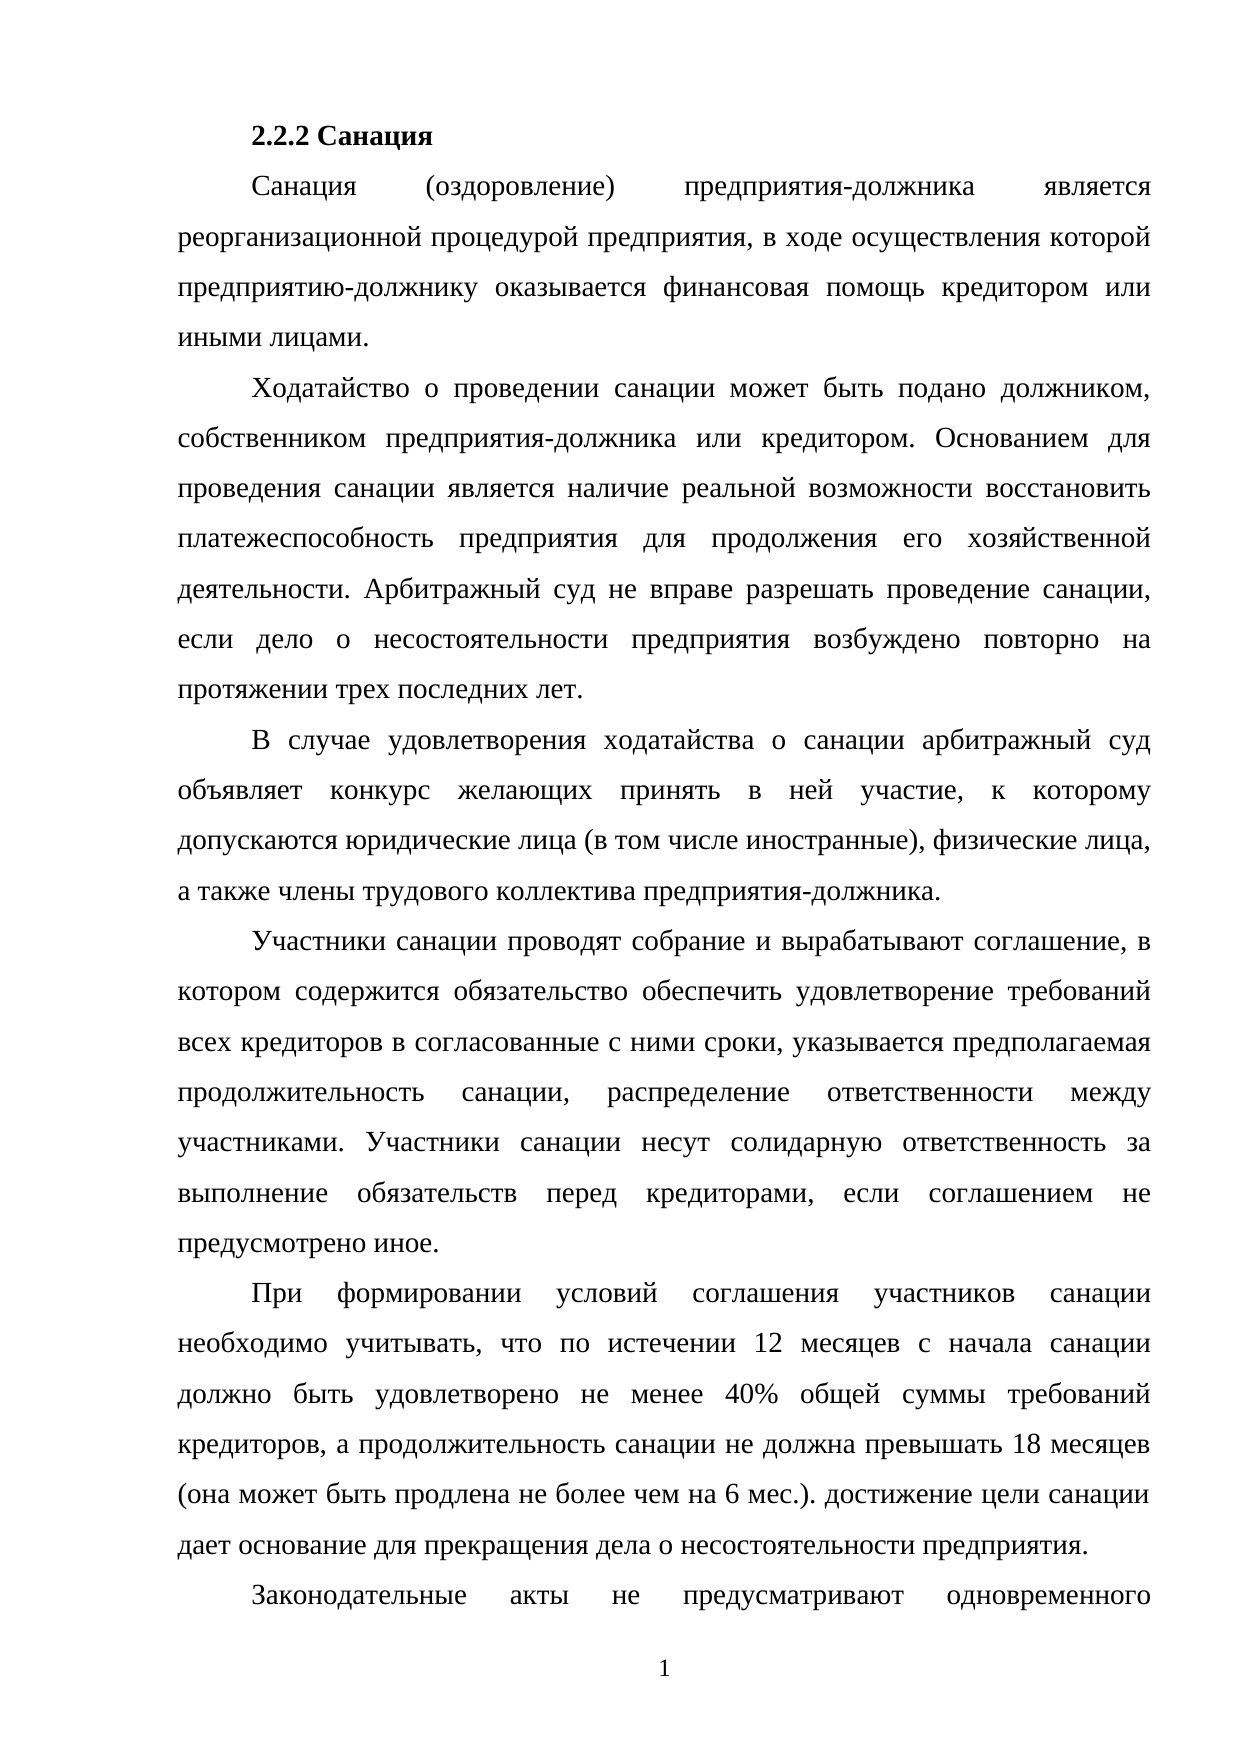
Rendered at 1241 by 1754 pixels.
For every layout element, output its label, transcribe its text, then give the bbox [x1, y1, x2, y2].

text В случае удовлетворения ходатайства о санации арбитражный суд объявляет конкурс желающих принять в ней участие, к которому допускаются юридические лица (в том числе иностранные), физические лица, а также члены трудового коллектива предприятия-должника. [177, 722, 1152, 906]
text Санация (оздоровление) предприятия-должника является реорганизационной процедурой предприятия, в ходе осуществления которой предприятию-должнику оказывается финансовая помощь кредитором или иными лицами. [177, 168, 1152, 353]
text 2.2.2 Санация [177, 118, 1152, 152]
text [177, 1577, 1152, 1611]
text При формировании условий соглашения участников санации необходимо учитывать, что по истечении 12 месяцев с начала санации должно быть удовлетворено не менее 40% общей суммы требований кредиторов, а продолжительность санации не должна превышать 18 месяцев (она может быть продлена не более чем на 6 мес.). достижение цели санации дает основание для прекращения дела о несостоятельности предприятия. [177, 1275, 1152, 1560]
text Участники санации проводят собрание и вырабатывают соглашение, в котором содержится обязательство обеспечить удовлетворение требований всех кредиторов в согласованные с ними сроки, указывается предполагаемая продолжительность санации, распределение ответственности между участниками. Участники санации несут солидарную ответственность за выполнение обязательств перед кредиторами, если соглашением не предусмотрено иное. [177, 923, 1152, 1258]
text Ходатайство о проведении санации может быть подано должником, собственником предприятия-должника или кредитором. Основанием для проведения санации является наличие реальной возможности восстановить платежеспособность предприятия для продолжения его хозяйственной деятельности. Арбитражный суд не вправе разрешать проведение санации, если дело о несостоятельности предприятия возбуждено повторно на протяжении трех последних лет. [177, 370, 1152, 705]
